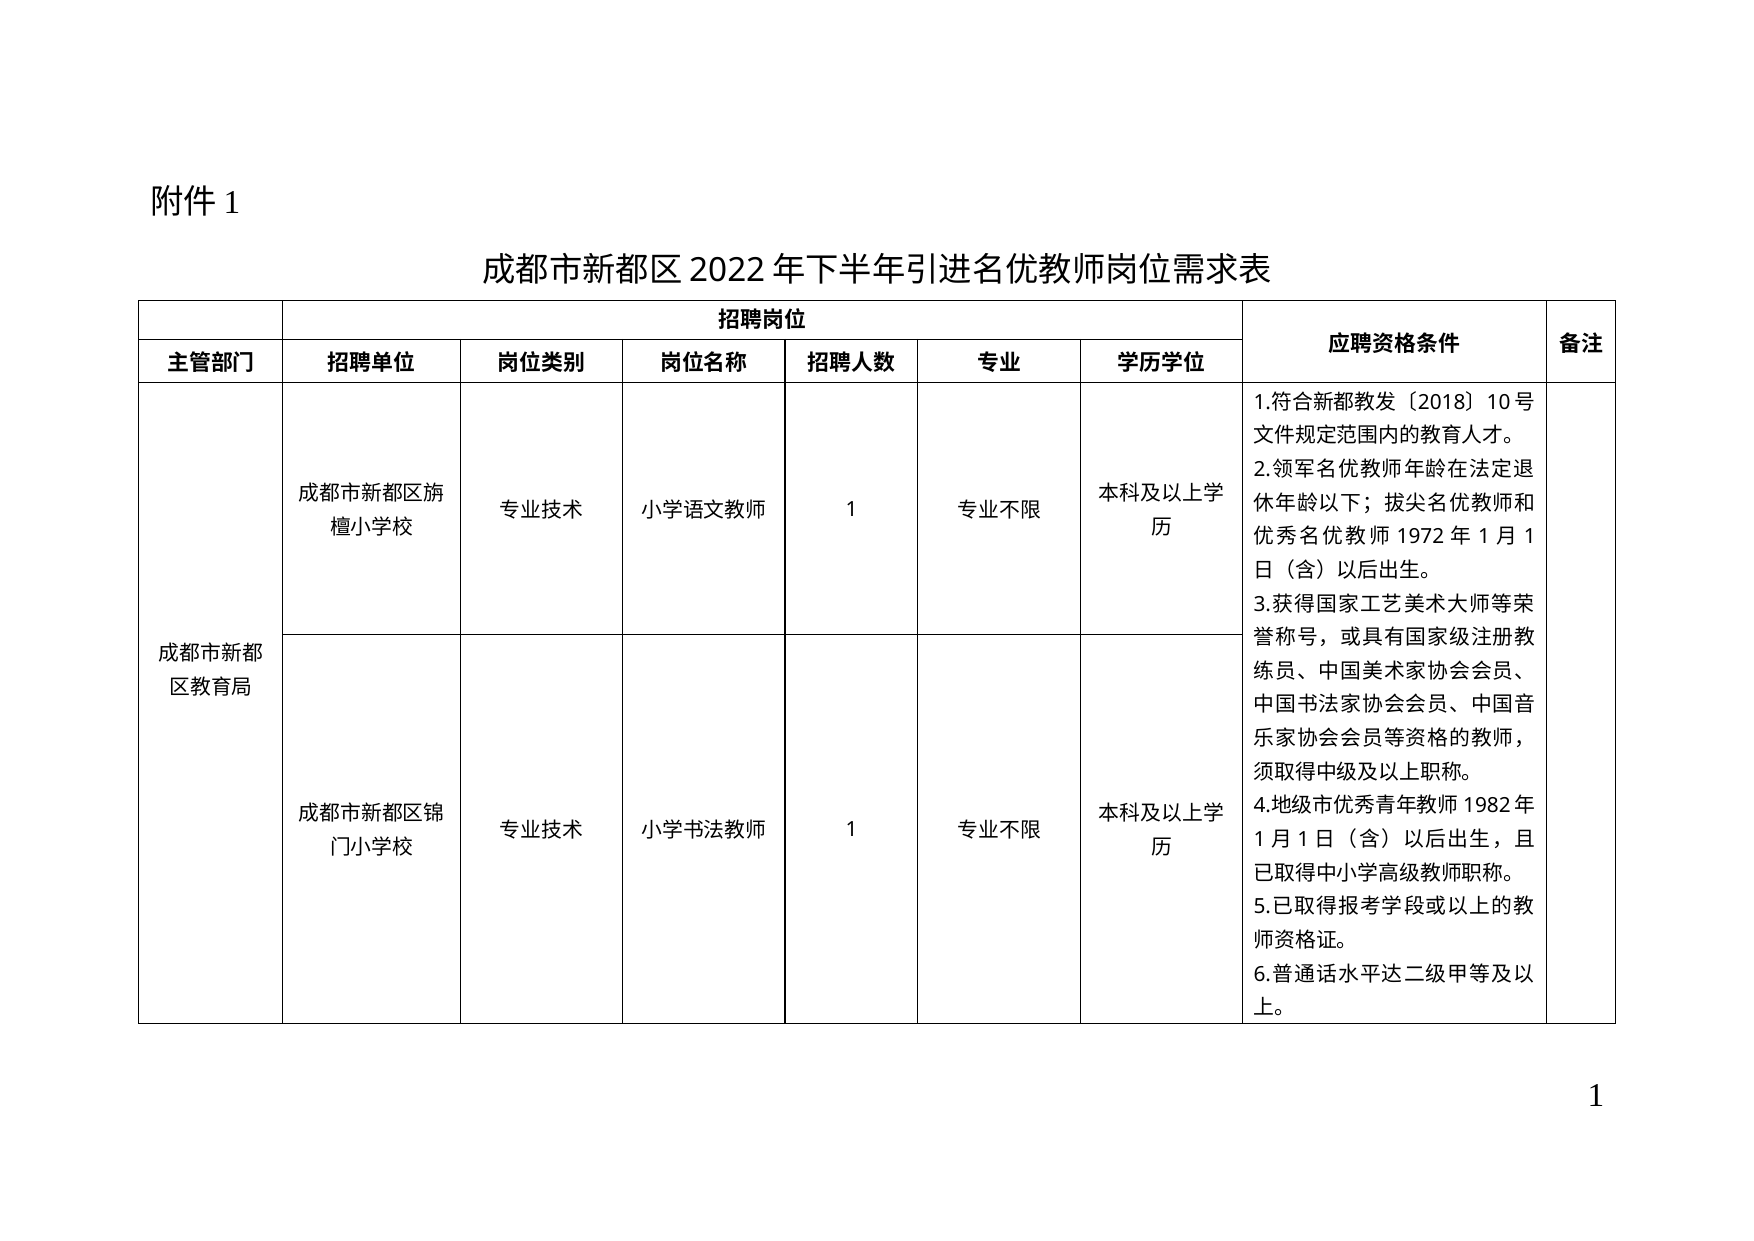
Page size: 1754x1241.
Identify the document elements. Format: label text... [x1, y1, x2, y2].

table_cell 成都市新都区教育局 [139, 634, 282, 1022]
table_cell [1547, 383, 1615, 1022]
table_cell 主管部门 [139, 340, 282, 382]
table_header 备注 [1547, 301, 1615, 382]
table_cell 岗位名称 [623, 340, 784, 382]
table_cell 小学语文教师 [623, 383, 784, 634]
table_cell 1 [786, 635, 917, 1022]
text 成都市新都区2022年下半年引进名优教师岗位需求表 [150, 233, 1604, 300]
table_cell 小学书法教师 [623, 635, 784, 1022]
table_header 应聘资格条件 [1243, 301, 1546, 382]
table_cell 专业不限 [918, 635, 1080, 1022]
table_cell [139, 383, 282, 634]
table_cell 本科及以上学历 [1081, 635, 1242, 1022]
table_header [139, 301, 282, 339]
table_header 招聘岗位 [283, 301, 1242, 339]
table_cell 学历学位 [1081, 340, 1242, 382]
table_cell 成都市新都区锦门小学校 [283, 635, 460, 1022]
table_cell 1 [786, 383, 917, 634]
table_cell 专业技术 [461, 383, 622, 634]
table_cell 专业 [918, 340, 1080, 382]
table_cell 岗位类别 [461, 340, 622, 382]
table_cell 招聘单位 [283, 340, 460, 382]
table_cell 专业不限 [918, 383, 1080, 634]
table_cell 本科及以上学历 [1081, 383, 1242, 634]
table_cell 招聘人数 [786, 340, 917, 382]
table_cell 专业技术 [461, 635, 622, 1022]
table_cell 1.符合新都教发〔2018〕10号文件规定范围内的教育人才。 2.领军名优教师年龄在法定退休年龄以下；拔尖名优教师和优秀名优教师1972年1月1日（含）以后出生。 3.获得国家工艺美术大师等荣誉称号，或具有国家级注册教练员、中国美术家协会会员、中国书法家协会会员、中国音乐家协会会员等资格的教师，须取得中级及以上职称。 4.地级市优秀青年教师1982年1月1日（含）以后出生，且已取得中小学高级教师职称。 5.已取得报考学段或以上的教师资格证。 6.普通话水平达二级甲等及以上。 [1243, 383, 1546, 1022]
table_cell 成都市新都区旃檀小学校 [283, 383, 460, 634]
text 附件1 [150, 166, 1604, 233]
